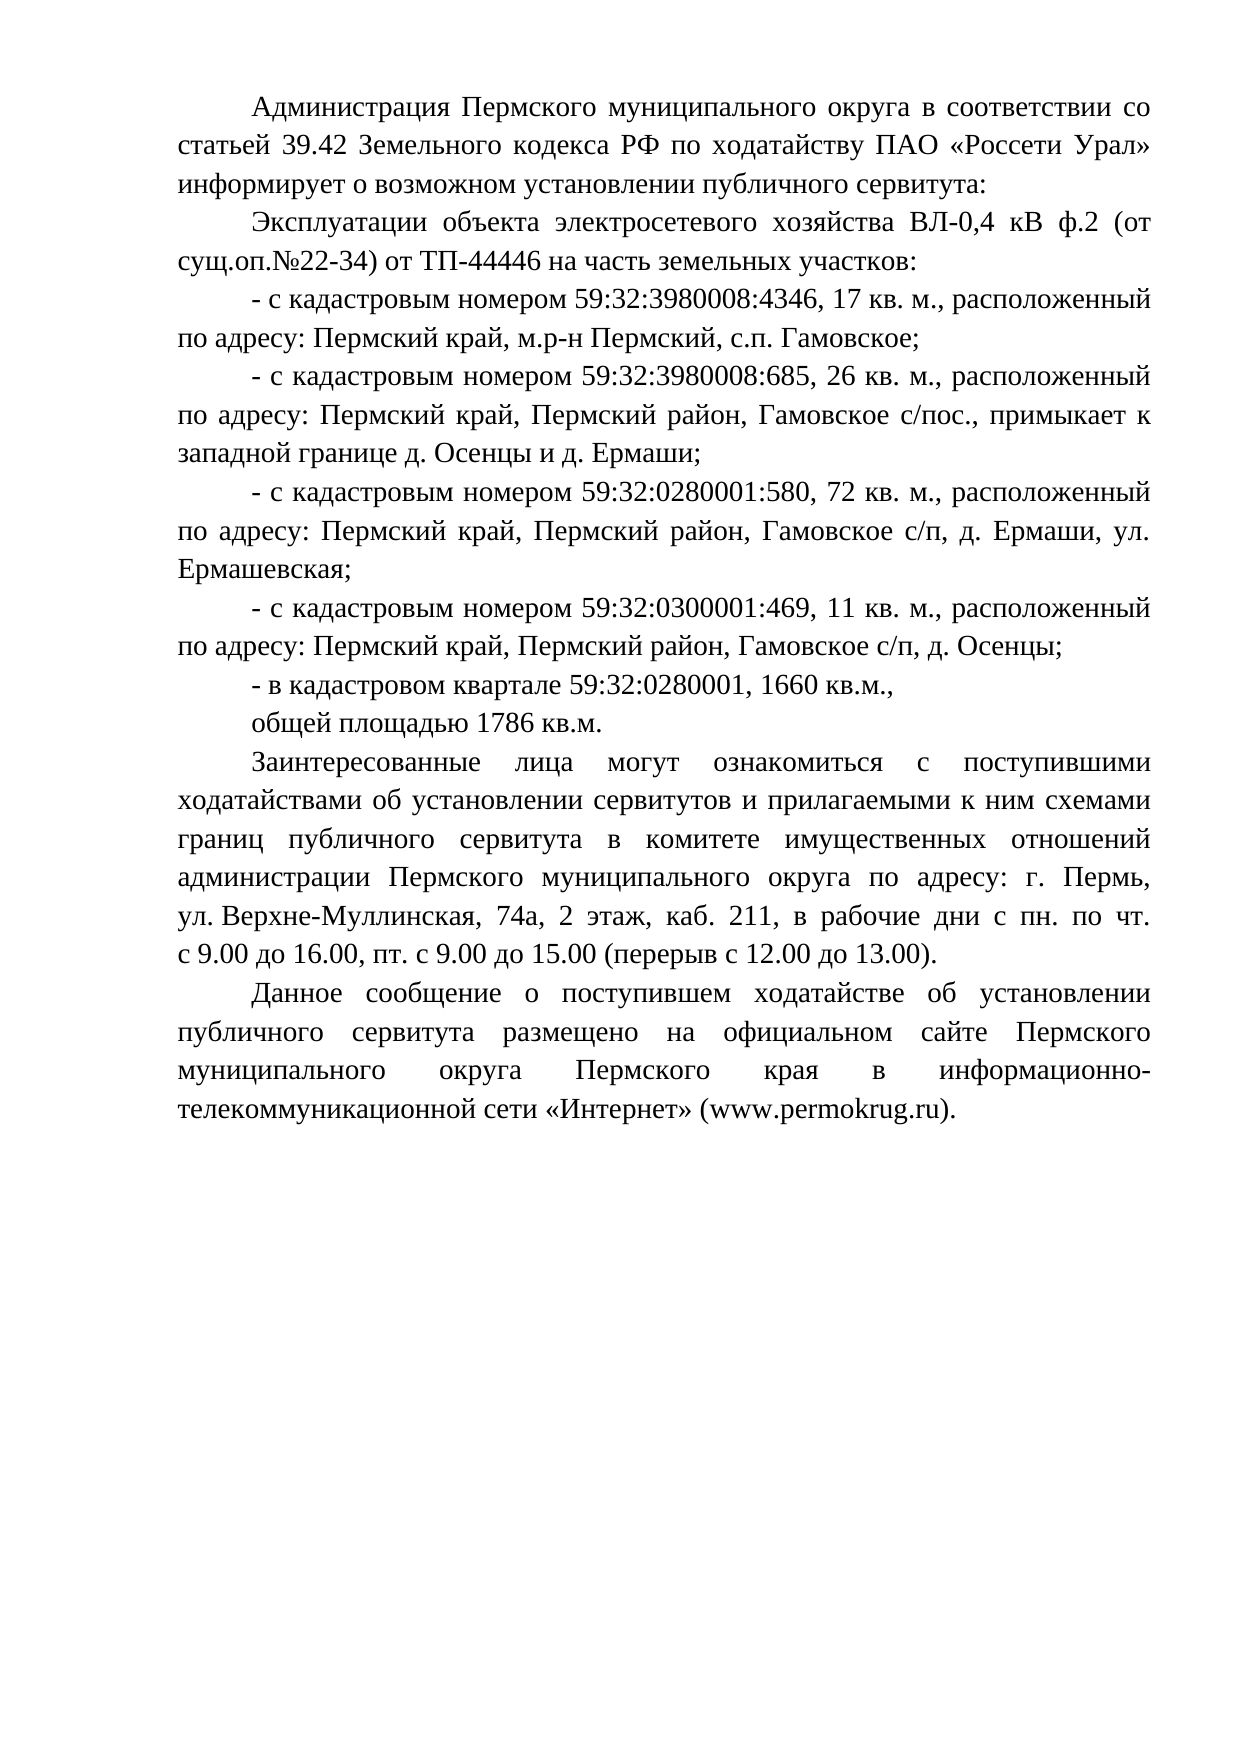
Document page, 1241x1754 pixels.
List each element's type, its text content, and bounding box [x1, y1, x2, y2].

list - с кадастровым номером 59:32:3980008:685, 26 кв. м., расположенный по адресу: Пермский край, Пермский район, Гамовское с/пос., примыкает к западной границе д. Осенцы и д. Ермаши; [177, 358, 1152, 469]
text Данное сообщение о поступившем ходатайстве об установлении публичного сервитута размещено на официальном сайте Пермского муниципального округа Пермского края в информационно-телекоммуникационной сети «Интернет» (www.permokrug.ru). [177, 975, 1152, 1124]
list - с кадастровым номером 59:32:0300001:469, 11 кв. м., расположенный по адресу: Пермский край, Пермский район, Гамовское с/п, д. Осенцы; [177, 590, 1152, 662]
list Заинтересованные лица могут ознакомиться с поступившими ходатайствами об установлении сервитутов и прилагаемыми к ним схемами границ публичного сервитута в комитете имущественных отношений администрации Пермского муниципального округа по адресу: г. Пермь, ул. Верхне-Муллинская, 74а, 2 этаж, каб. 211, в рабочие дни с пн. по чт. с 9.00 до 16.00, пт. с 9.00 до 15.00 (перерыв с 12.00 до 13.00). [177, 744, 1152, 970]
list общей площадью 1786 кв.м. [177, 705, 1152, 739]
list - с кадастровым номером 59:32:3980008:4346, 17 кв. м., расположенный по адресу: Пермский край, м.р-н Пермский, с.п. Гамовское; [177, 281, 1152, 353]
list - с кадастровым номером 59:32:0280001:580, 72 кв. м., расположенный по адресу: Пермский край, Пермский район, Гамовское с/п, д. Ермаши, ул. Ермашевская; [177, 474, 1152, 585]
list Эксплуатации объекта электросетевого хозяйства ВЛ-0,4 кВ ф.2 (от сущ.оп.№22-34) от ТП-44446 на часть земельных участков: [177, 204, 1152, 276]
list - в кадастровом квартале 59:32:0280001, 1660 кв.м., [177, 667, 1152, 700]
text Администрация Пермского муниципального округа в соответствии со статьей 39.42 Земельного кодекса РФ по ходатайству ПАО «Россети Урал» информирует о возможном установлении публичного сервитута: [177, 89, 1152, 199]
